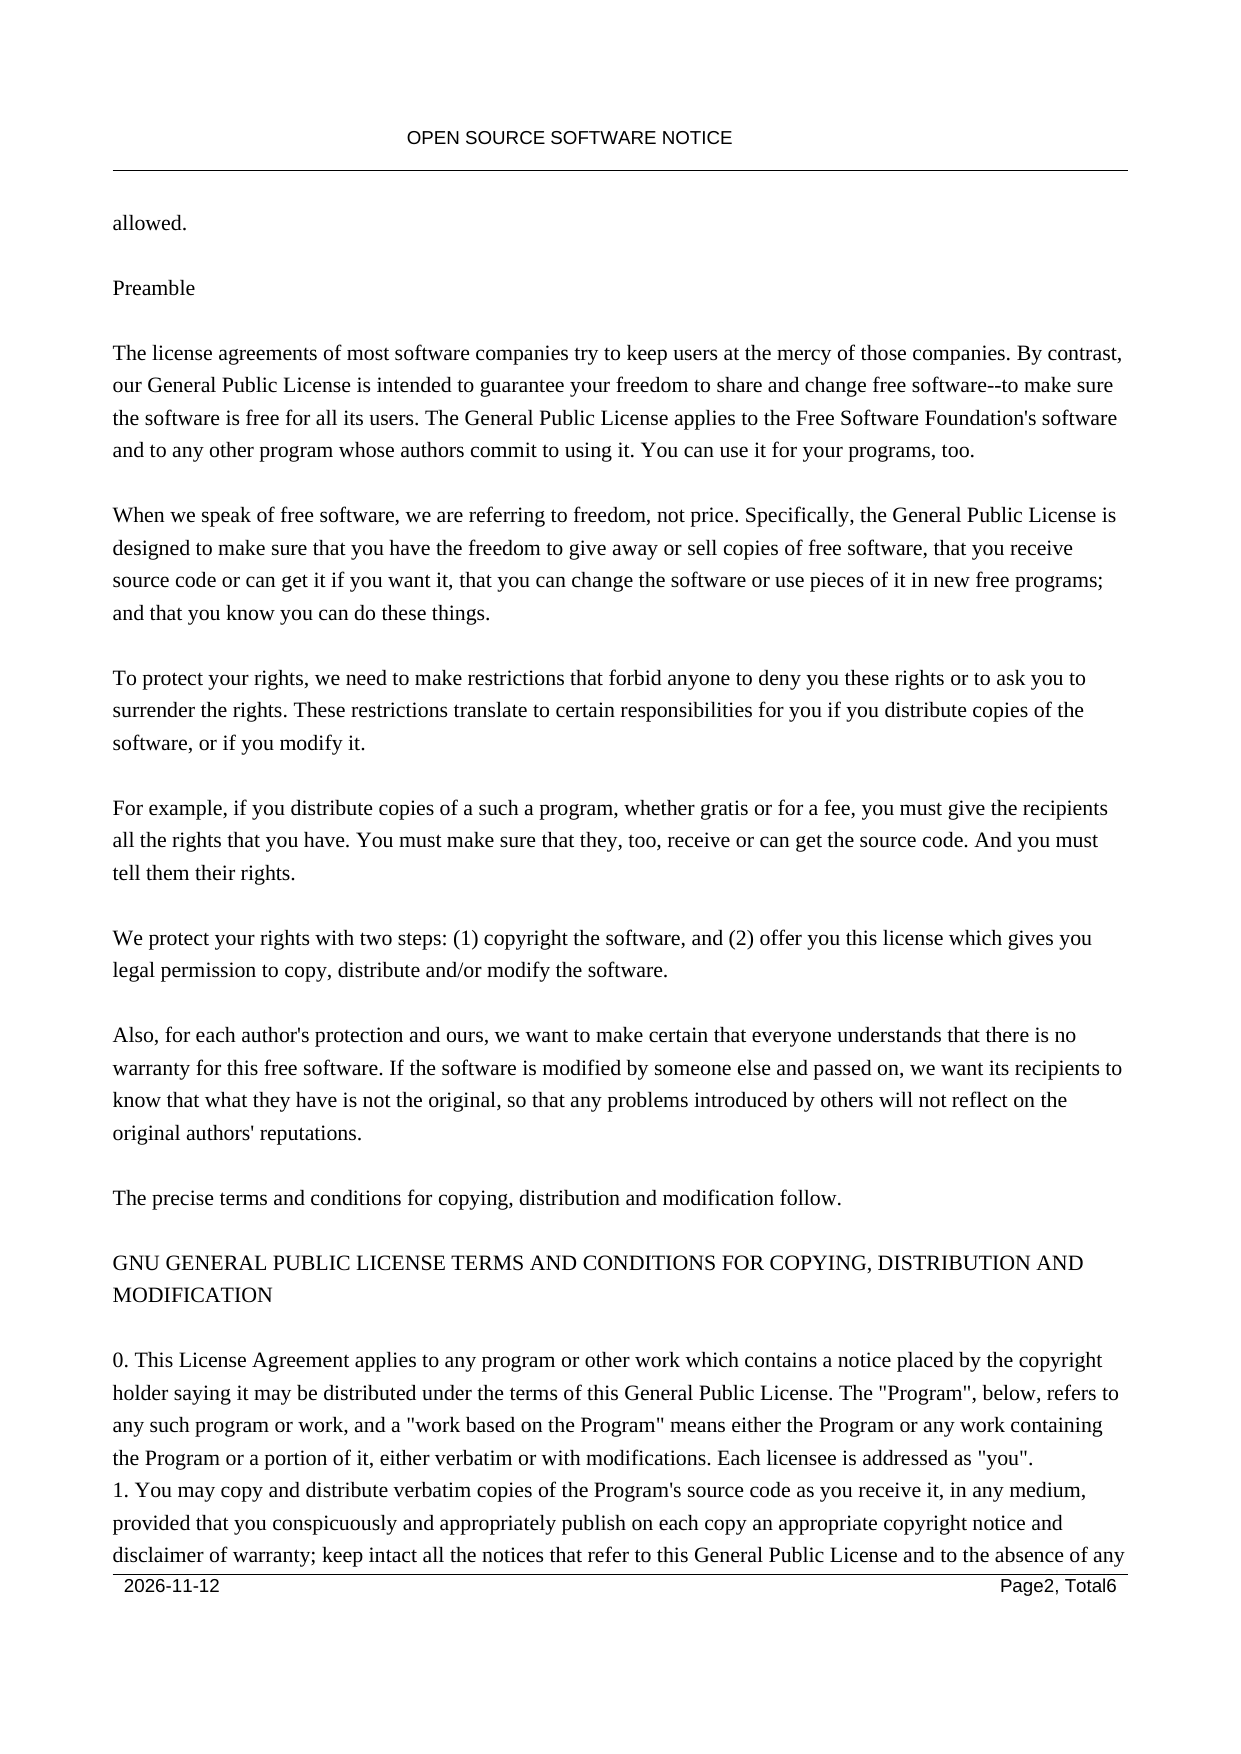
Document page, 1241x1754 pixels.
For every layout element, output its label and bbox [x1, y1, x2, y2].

text [112, 206, 1128, 1571]
